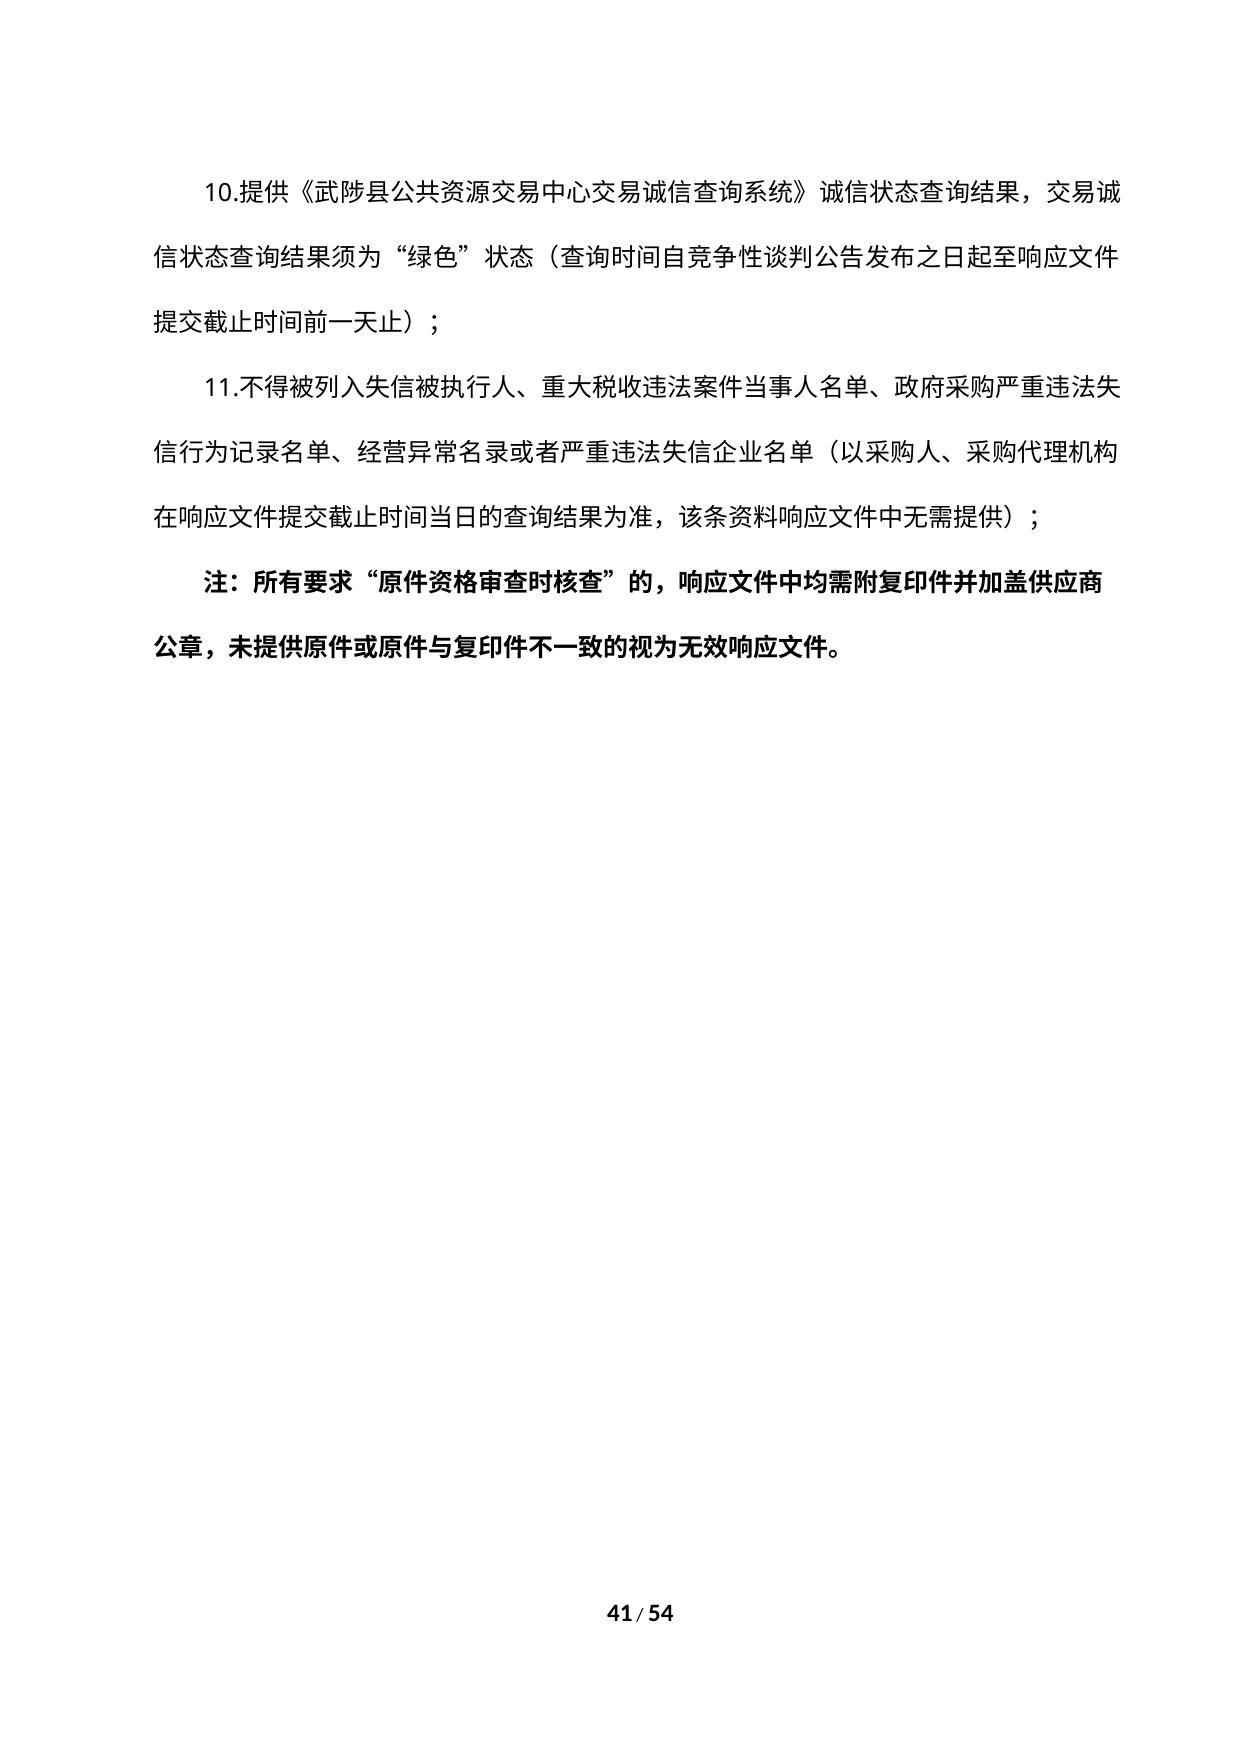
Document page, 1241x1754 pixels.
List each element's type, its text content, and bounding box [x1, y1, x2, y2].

text 注：所有要求“原件资格审查时核查”的，响应文件中均需附复印件并加盖供应商公章，未提供原件或原件与复印件不一致的视为无效响应文件。 [153, 548, 1122, 678]
text 11.不得被列入失信被执行人、重大税收违法案件当事人名单、政府采购严重违法失信行为记录名单、经营异常名录或者严重违法失信企业名单（以采购人、采购代理机构在响应文件提交截止时间当日的查询结果为准，该条资料响应文件中无需提供）； [153, 353, 1122, 548]
text 10.提供《武陟县公共资源交易中心交易诚信查询系统》诚信状态查询结果，交易诚信状态查询结果须为“绿色”状态（查询时间自竞争性谈判公告发布之日起至响应文件提交截止时间前一天止）； [153, 158, 1122, 353]
